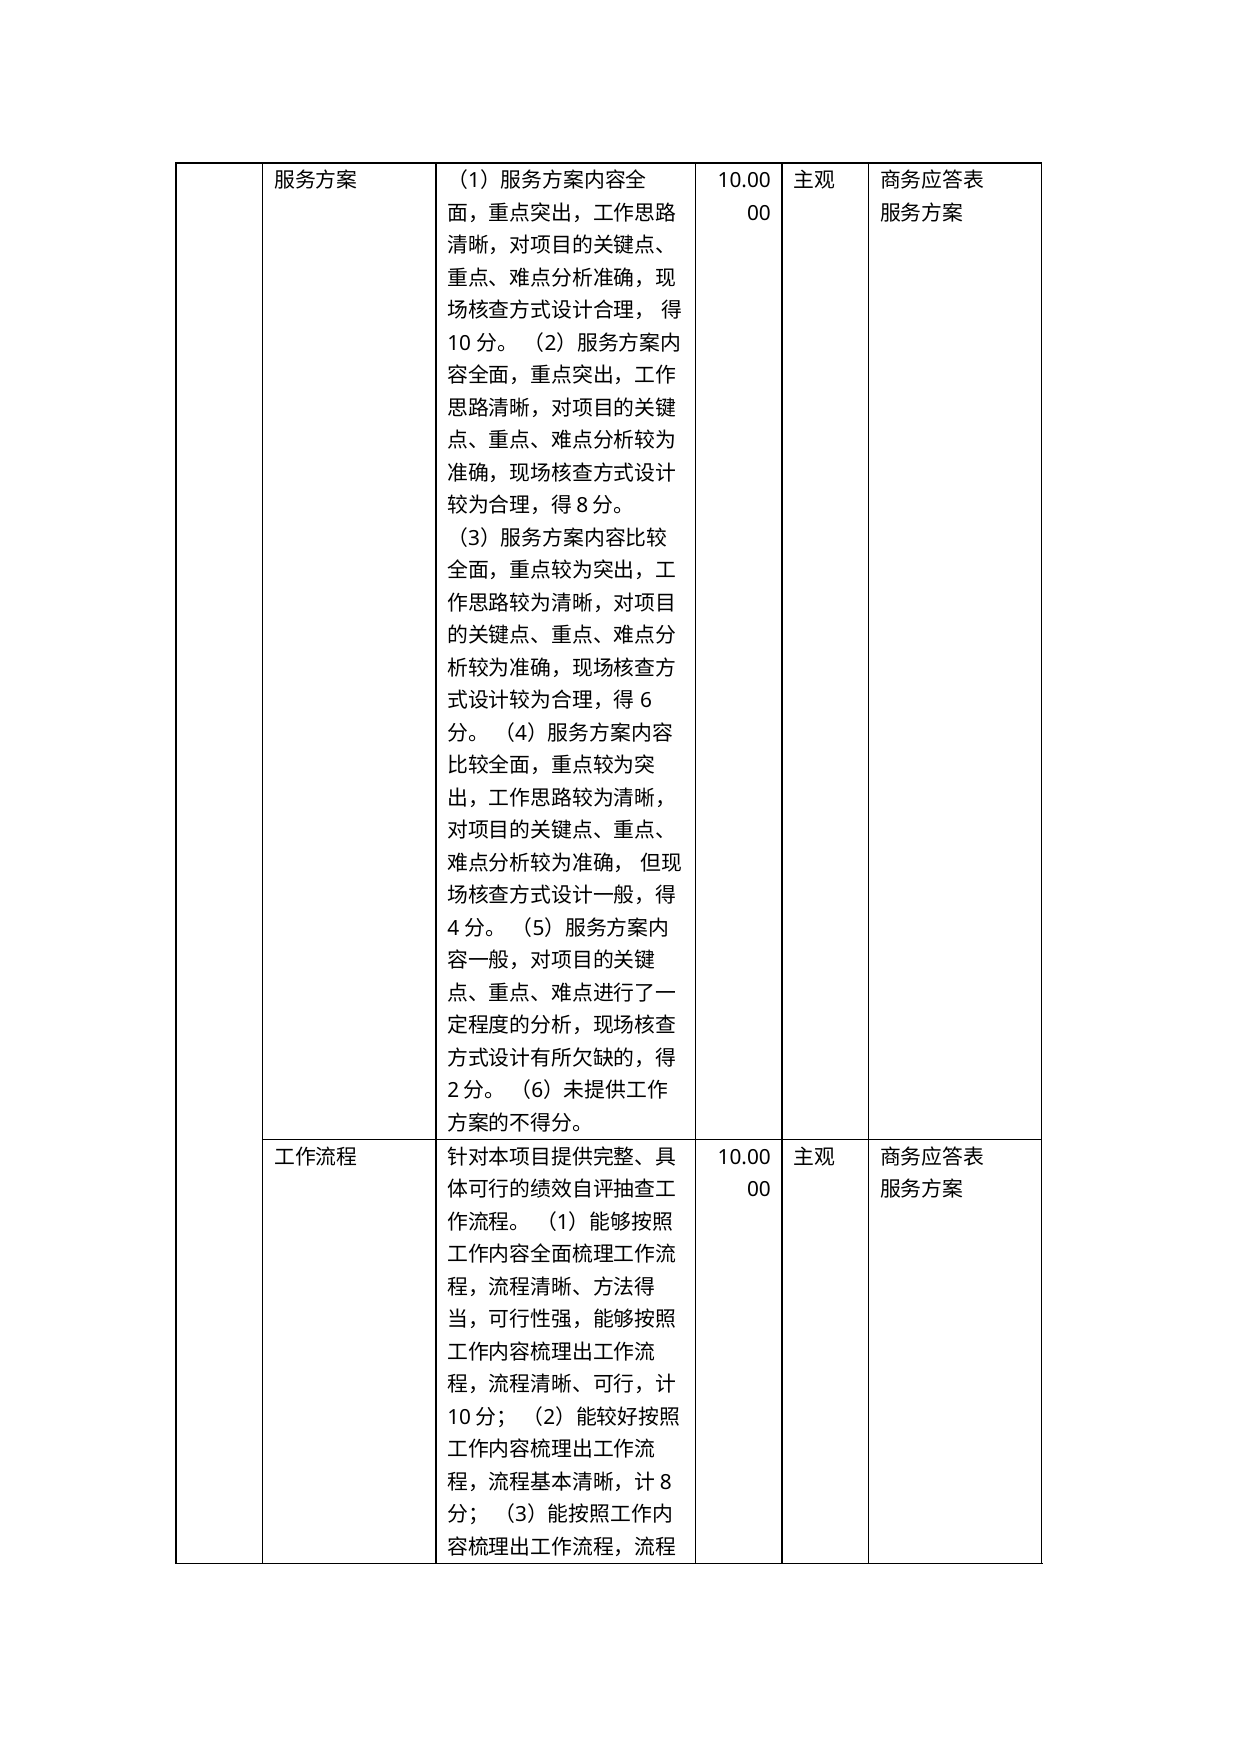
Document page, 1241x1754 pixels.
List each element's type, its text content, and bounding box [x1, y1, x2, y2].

table_cell 服务方案 [263, 164, 435, 1138]
table_cell 工作流程 [263, 1140, 435, 1563]
table_cell 10.0000 [696, 1140, 781, 1563]
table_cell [437, 1140, 695, 1563]
table_cell （1）服务方案内容全面，重点突出，工作思路清晰，对项目的关键点、重点、难点分析准确，现场核查方式设计合理， 得10 分。 （2）服务方案内容全面，重点突出，工作思路清晰，对项目的关键点、重点、难点分析较为准确，现场核查方式设计较为合理，得8分。 （3）服务方案内容比较全面，重点较为突出，工作思路较为清晰，对项目的关键点、重点、难点分析较为准确，现场核查方式设计较为合理，得 6 分。 （4）服务方案内容比较全面，重点较为突出，工作思路较为清晰，对项目的关键点、重点、难点分析较为准确， 但现场核查方式设计一般，得 4 分。 （5）服务方案内容一般，对项目的关键点、重点、难点进行了一定程度的分析，现场核查方式设计有所欠缺的，得2分。 （6）未提供工作方案的不得分。 [437, 164, 695, 1138]
table_cell 10.0000 [696, 164, 781, 1138]
table_cell 主观 [783, 164, 868, 1138]
table_cell 商务应答表 服务方案 [869, 1140, 1041, 1563]
table_cell 主观 [783, 1140, 868, 1563]
table_cell 商务应答表 服务方案 [869, 164, 1041, 1138]
